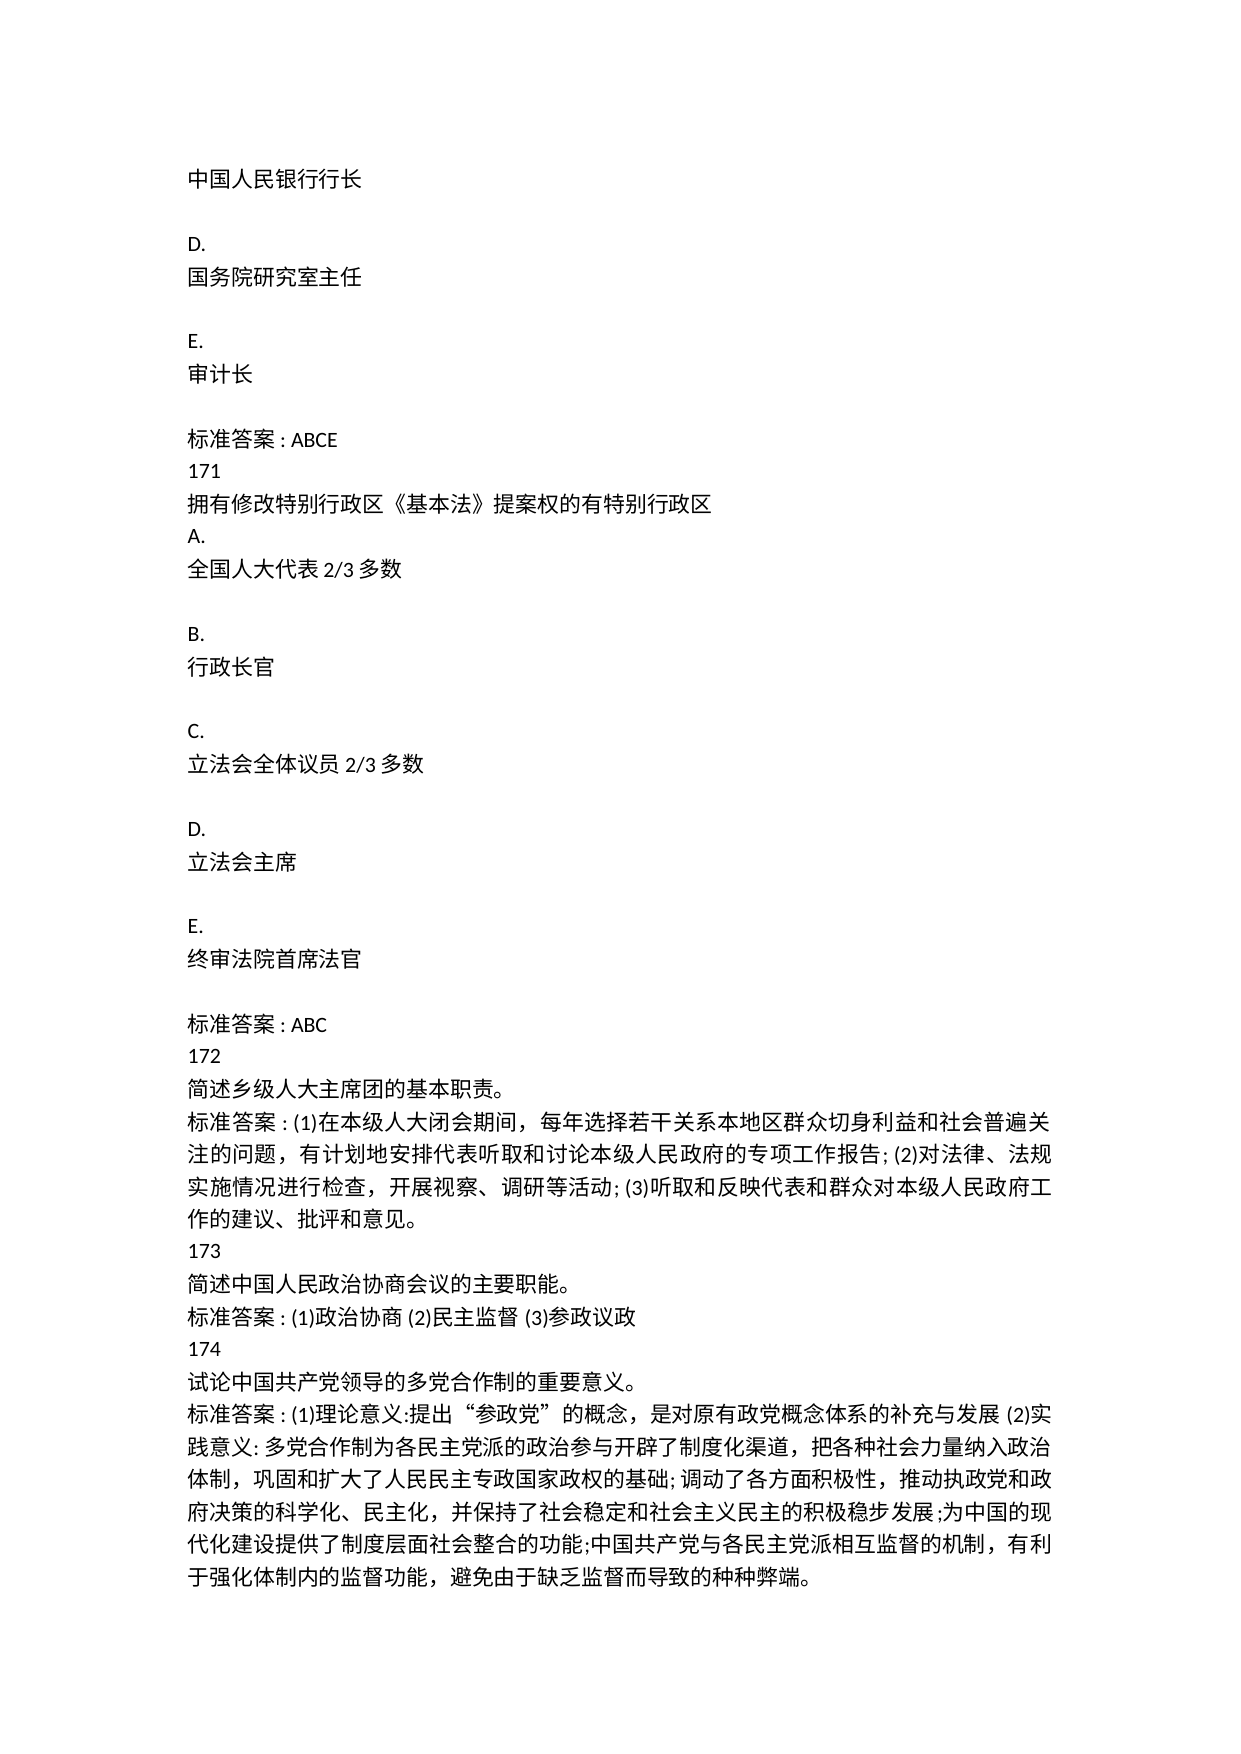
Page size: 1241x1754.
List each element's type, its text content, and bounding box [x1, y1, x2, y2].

text D. [187, 227, 1053, 259]
text 171 [187, 454, 1053, 487]
text 172 [187, 1039, 1053, 1072]
text 试论中国共产党领导的多党合作制的重要意义。 [187, 1364, 1053, 1397]
text E. [187, 909, 1053, 942]
text 终审法院首席法官 [187, 942, 1053, 974]
text 立法会主席 [187, 844, 1053, 877]
text 标准答案 : ABCE [187, 422, 1053, 454]
text 标准答案 : (1)在本级人大闭会期间，每年选择若干关系本地区群众切身利益和社会普遍关注的问题，有计划地安排代表听取和讨论本级人民政府的专项工作报告; (2)对法律、法规实施情况进行检查，开展视察、调研等活动; (3)听取和反映代表和群众对本级人民政府工作的建议、批评和意见。 [187, 1104, 1053, 1234]
text 拥有修改特别行政区《基本法》提案权的有特别行政区 [187, 487, 1053, 519]
text A. [187, 519, 1053, 552]
text 标准答案 : (1)政治协商 (2)民主监督 (3)参政议政 [187, 1299, 1053, 1332]
text 简述乡级人大主席团的基本职责。 [187, 1072, 1053, 1104]
text 全国人大代表2/3多数 [187, 552, 1053, 584]
text 行政长官 [187, 649, 1053, 682]
text 标准答案 : ABC [187, 1007, 1053, 1039]
text 简述中国人民政治协商会议的主要职能。 [187, 1267, 1053, 1299]
text 173 [187, 1234, 1053, 1267]
text B. [187, 617, 1053, 649]
text C. [187, 714, 1053, 747]
text 国务院研究室主任 [187, 259, 1053, 292]
text 174 [187, 1332, 1053, 1364]
text 标准答案 : (1)理论意义:提出“参政党”的概念，是对原有政党概念体系的补充与发展 (2)实践意义: 多党合作制为各民主党派的政治参与开辟了制度化渠道，把各种社会力量纳入政治体制，巩固和扩大了人民民主专政国家政权的基础; 调动了各方面积极性，推动执政党和政府决策的科学化、民主化，并保持了社会稳定和社会主义民主的积极稳步发展;为中国的现代化建设提供了制度层面社会整合的功能;中国共产党与各民主党派相互监督的机制，有利于强化体制内的监督功能，避免由于缺乏监督而导致的种种弊端。 [187, 1397, 1053, 1592]
text 审计长 [187, 357, 1053, 389]
text 中国人民银行行长 [187, 162, 1053, 194]
text 立法会全体议员2/3多数 [187, 747, 1053, 779]
text D. [187, 812, 1053, 844]
text E. [187, 324, 1053, 357]
